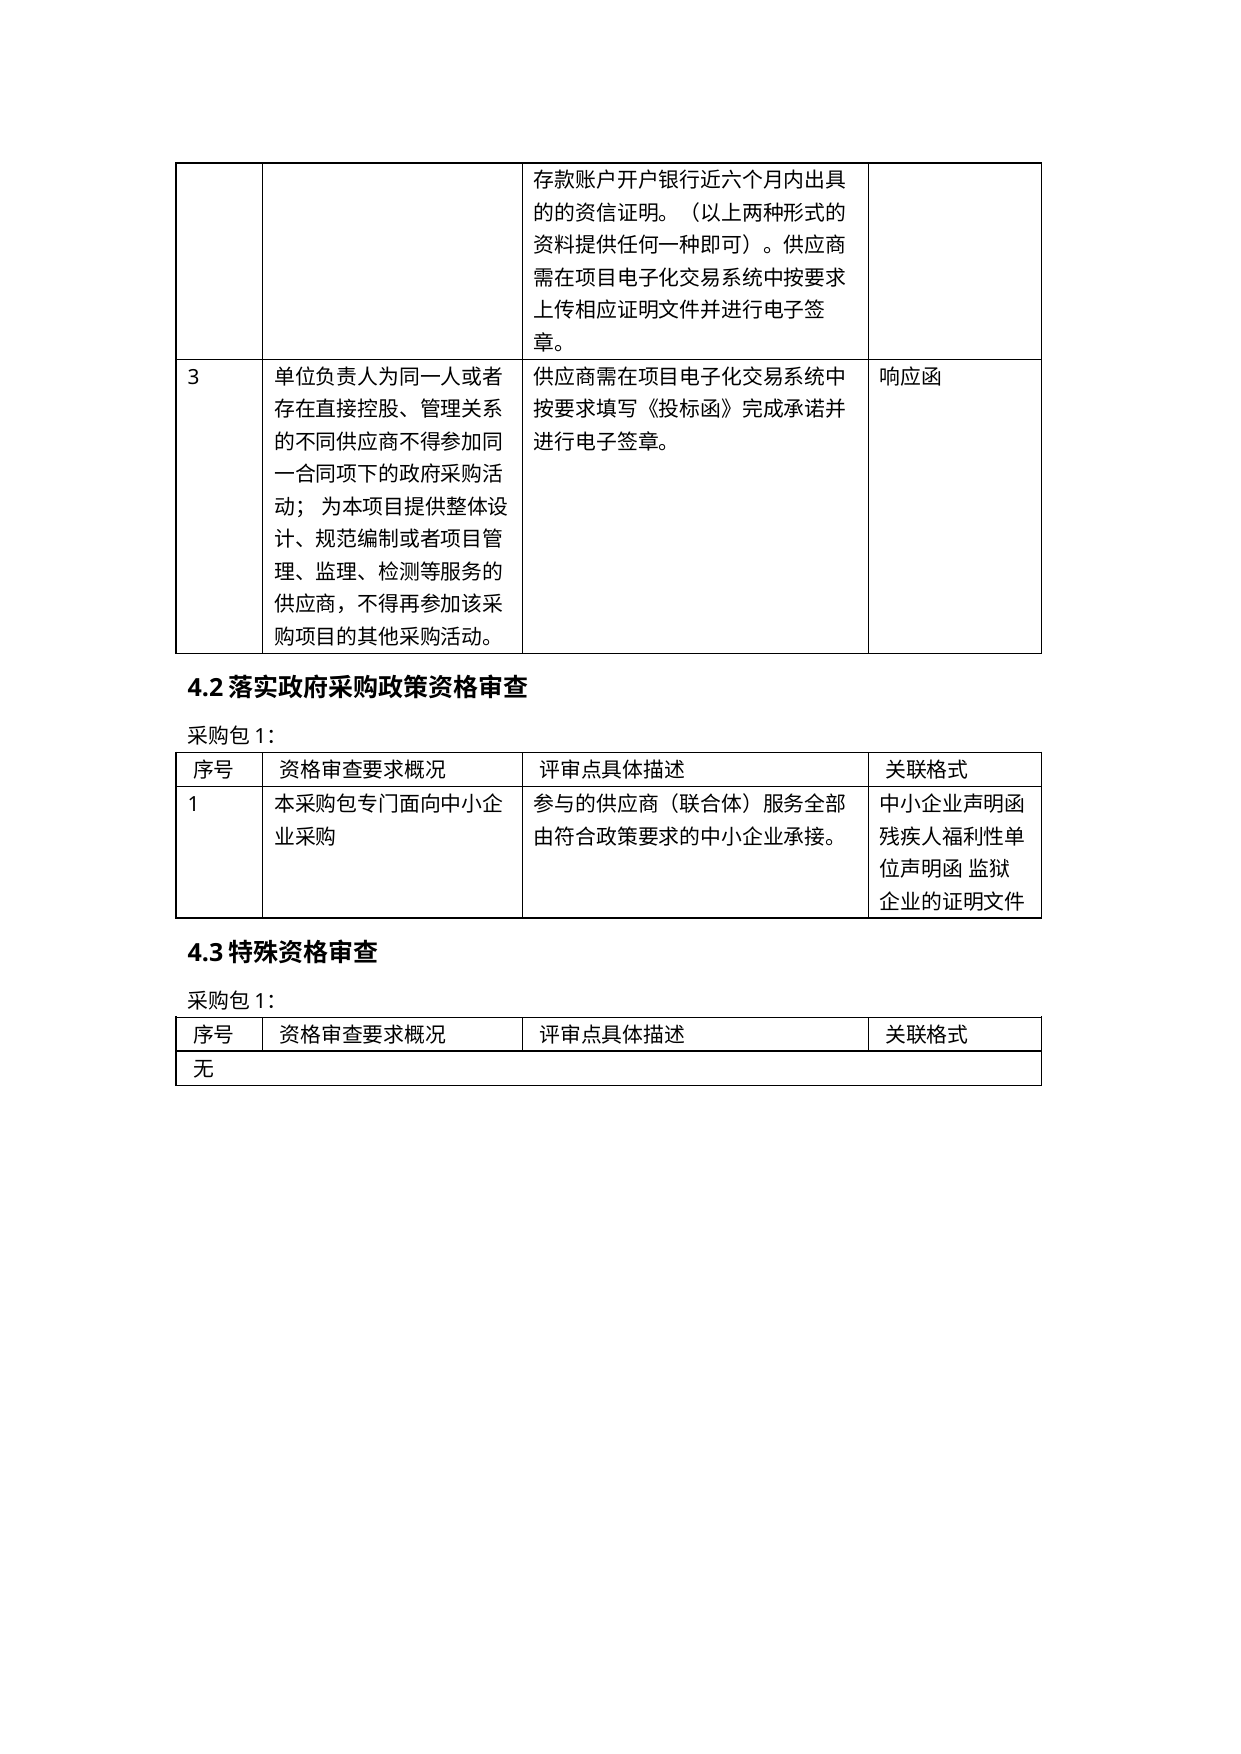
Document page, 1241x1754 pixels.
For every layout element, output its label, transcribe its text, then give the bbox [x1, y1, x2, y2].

text 采购包1： [187, 719, 1053, 752]
table_cell 单位负责人为同一人或者存在直接控股、管理关系的不同供应商不得参加同一合同项下的政府采购活动； 为本项目提供整体设计、规范编制或者项目管理、监理、检测等服务的供应商，不得再参加该采购项目的其他采购活动。 [263, 360, 522, 653]
table_cell 3 [177, 360, 262, 653]
table_cell 2 [177, 164, 262, 358]
table_header 资格审查要求概况 [263, 1018, 522, 1050]
table_cell 无 [177, 1052, 1041, 1084]
table_header 序号 [177, 753, 262, 786]
text 4.2落实政府采购政策资格审查 [187, 654, 1053, 719]
table_header 关联格式 [869, 1018, 1041, 1050]
text 4.3特殊资格审查 [187, 919, 1053, 984]
table_cell 供应商需在项目电子化交易系统中按要求填写《投标函》完成承诺并进行电子签章。 [523, 360, 868, 653]
table_header 序号 [177, 1018, 262, 1050]
table_header 资格审查要求概况 [263, 753, 522, 786]
table_cell 中小企业声明函 残疾人福利性单位声明函 监狱企业的证明文件 [869, 787, 1041, 917]
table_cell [523, 164, 868, 358]
table_cell 参与的供应商（联合体）服务全部由符合政策要求的中小企业承接。 [523, 787, 868, 917]
table_header 评审点具体描述 [523, 1018, 868, 1050]
table_cell 本采购包专门面向中小企业采购 [263, 787, 522, 917]
table_cell 1 [177, 787, 262, 917]
table_cell 响应函 [869, 360, 1041, 653]
table_header 关联格式 [869, 753, 1041, 786]
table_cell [263, 164, 522, 358]
table_header 评审点具体描述 [523, 753, 868, 786]
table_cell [869, 164, 1041, 358]
text 采购包1： [187, 984, 1053, 1016]
